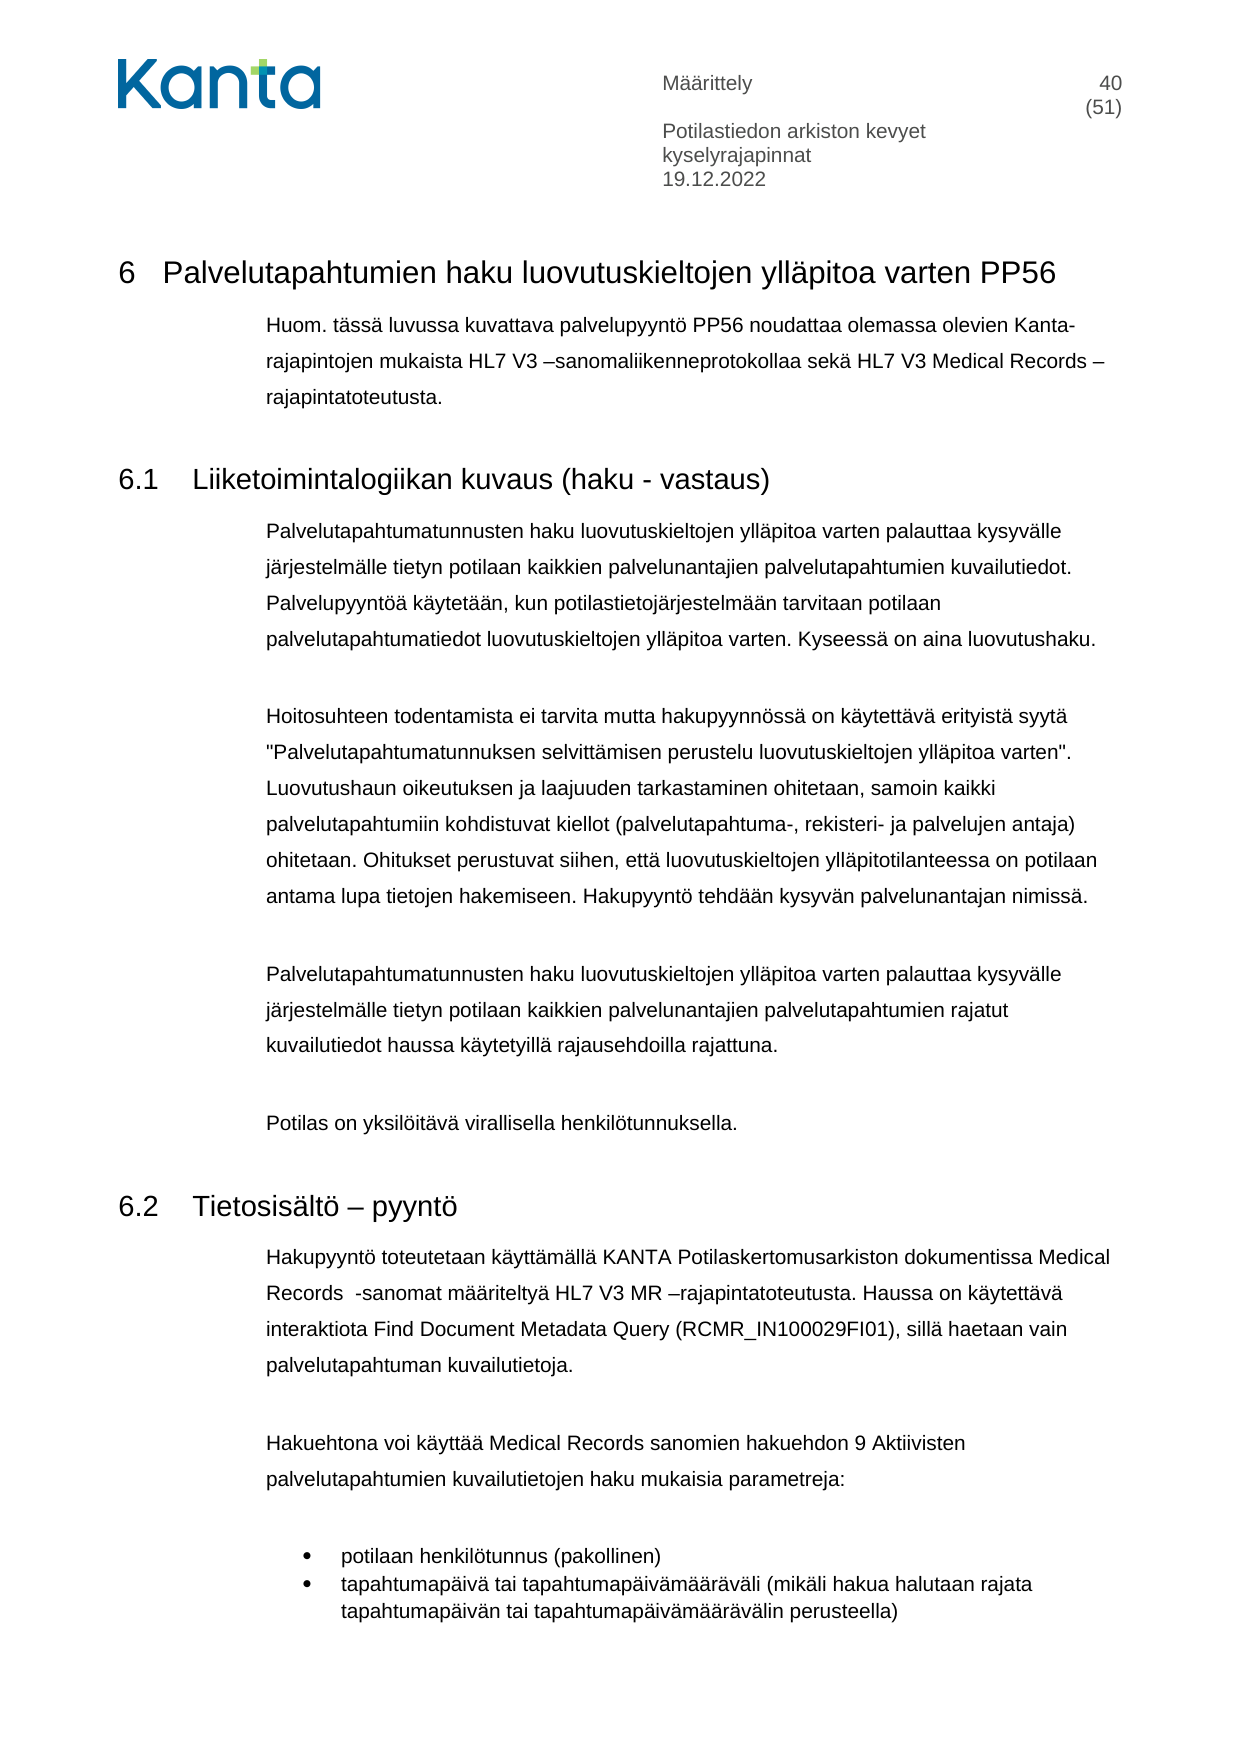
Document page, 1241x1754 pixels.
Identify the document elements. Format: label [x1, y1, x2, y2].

picture [118, 59, 321, 109]
